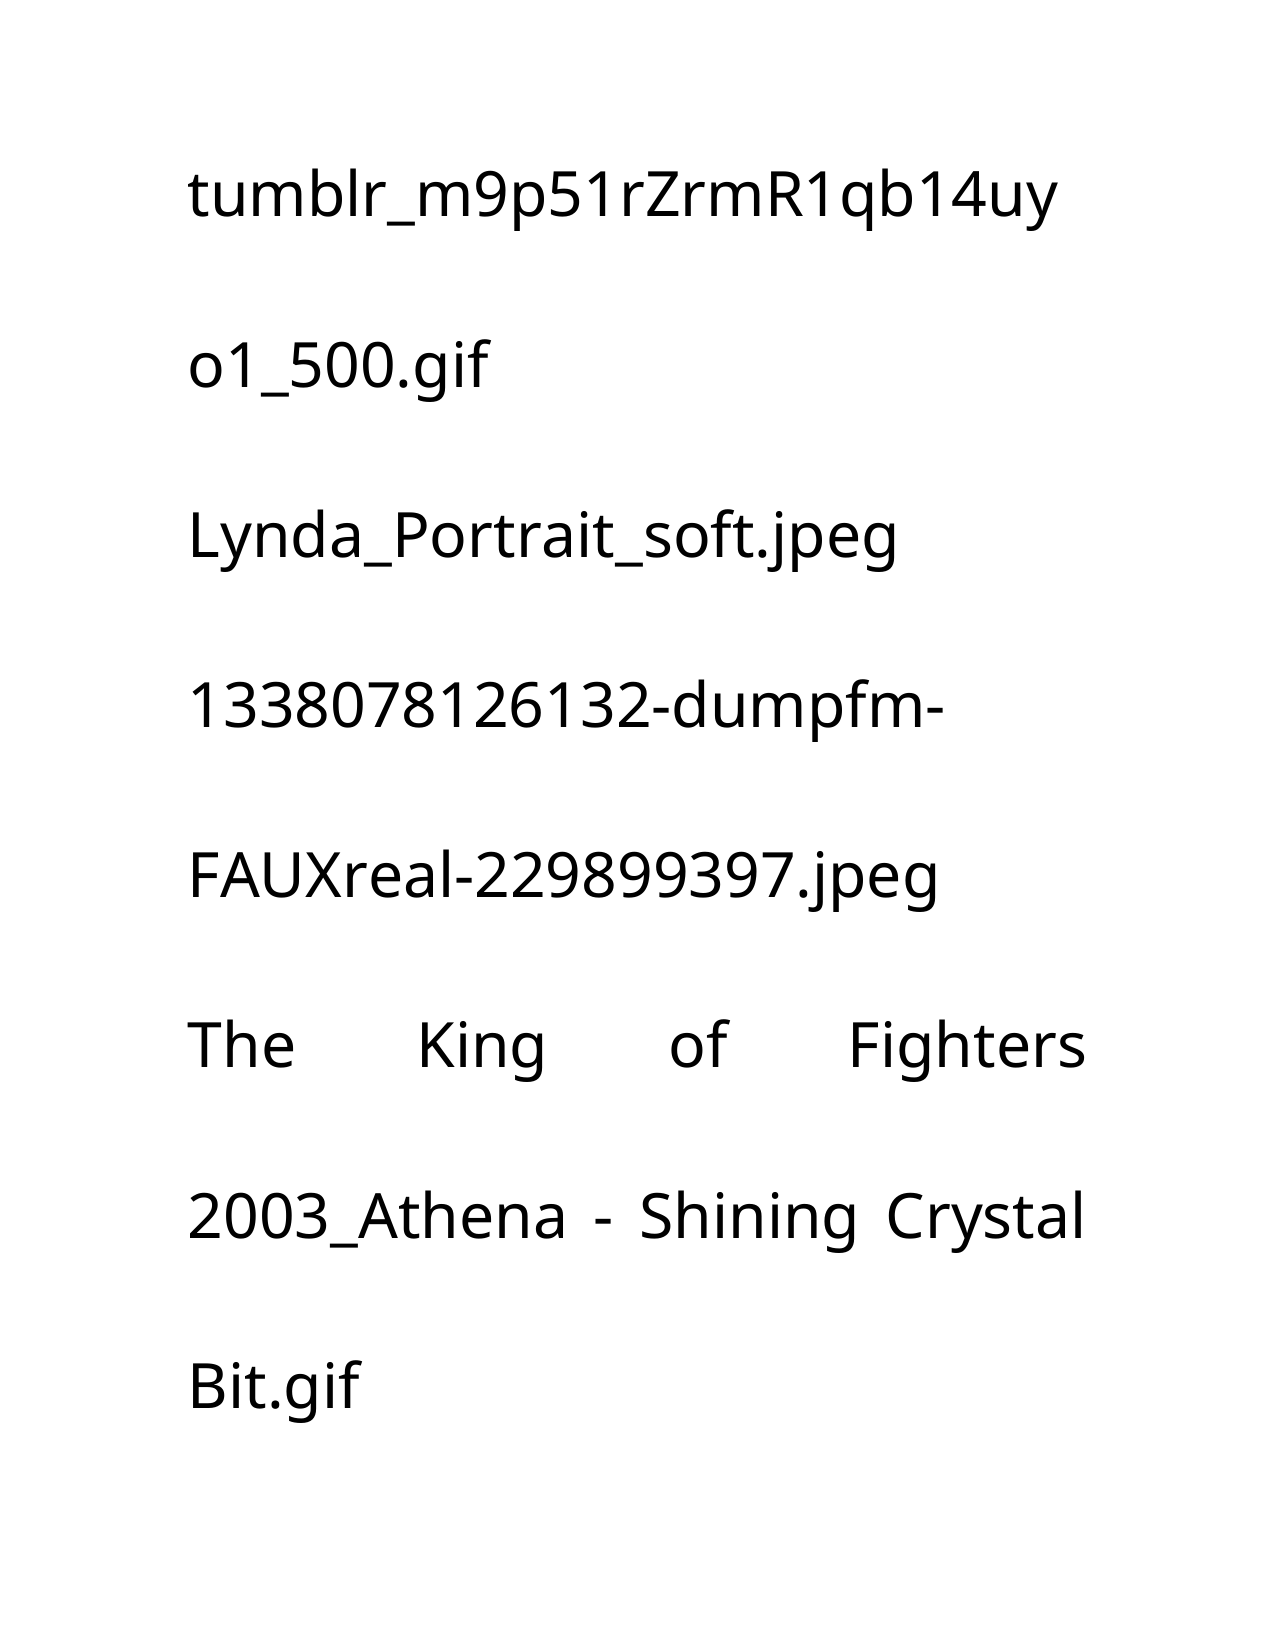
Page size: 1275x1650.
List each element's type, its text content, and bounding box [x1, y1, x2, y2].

text Lynda_Portrait_soft.jpeg [187, 490, 1087, 576]
text tumblr_m9p51rZrmR1qb14uyo1_500.gif [187, 150, 1087, 405]
text The King of Fighters 2003_Athena - Shining Crystal Bit.gif [187, 1001, 1087, 1427]
text 1338078126132-dumpfm-FAUXreal-229899397.jpeg [187, 661, 1087, 916]
